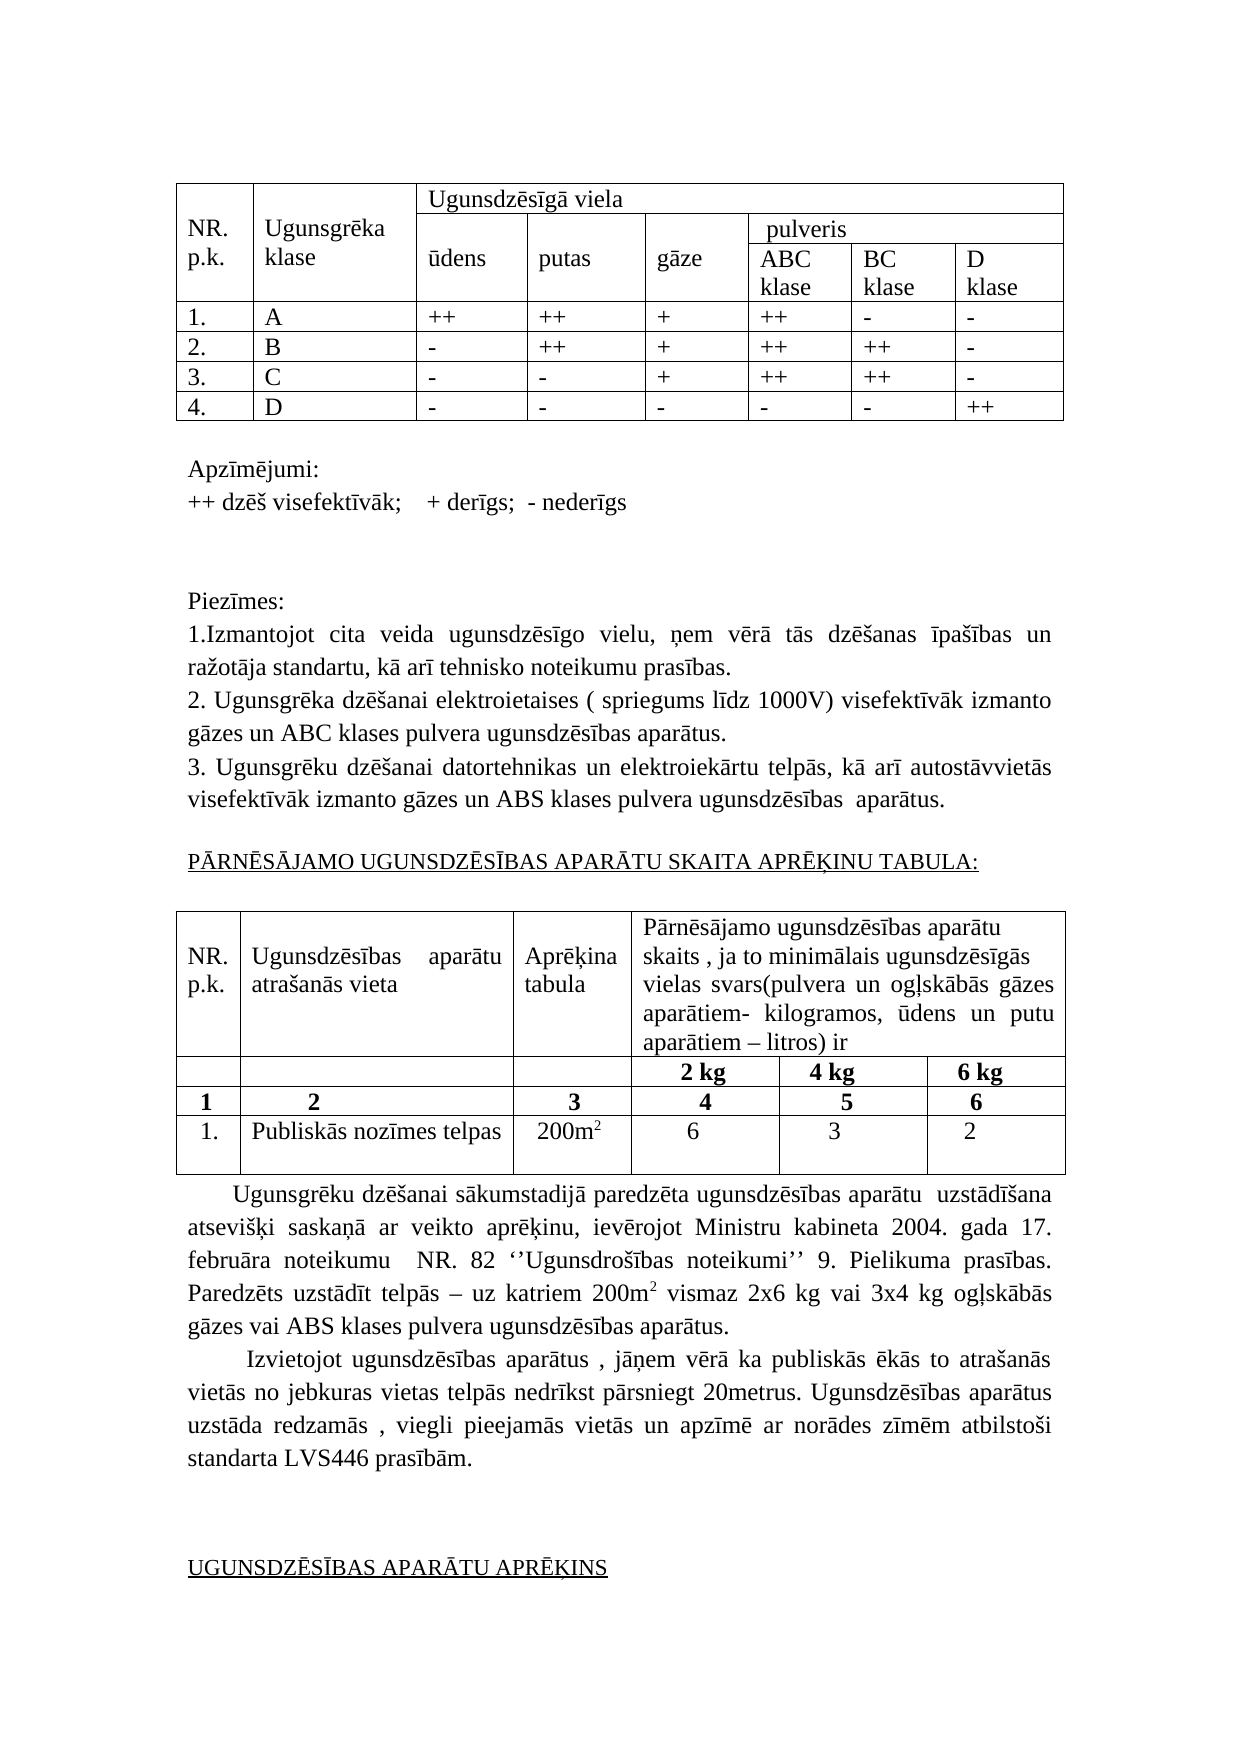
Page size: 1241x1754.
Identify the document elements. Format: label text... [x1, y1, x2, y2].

table_cell 3 [514, 1087, 631, 1115]
text Piezīmes: [187, 586, 1053, 615]
text ++ dzēš visefektīvāk; + derīgs; - nederīgs [187, 487, 1053, 516]
table_cell [177, 1057, 240, 1086]
table_header Aprēķina tabula [514, 912, 631, 1056]
table_cell - [852, 302, 955, 331]
table_header Pārnēsājamo ugunsdzēsības aparātu skaits , ja to minimālais ugunsdzēsīgās vielas svars(pulvera un ogļskābās gāzes aparātiem- kilogramos, ūdens un putu aparātiem – litros) ir [632, 912, 1065, 1056]
table_cell D klase [956, 244, 1063, 301]
table_cell 6 [632, 1116, 779, 1174]
table_cell ++ [956, 392, 1063, 420]
table_cell ABC klase [749, 244, 851, 301]
text Apzīmējumi: [187, 454, 1053, 483]
text Ugunsgrēku dzēšanai sākumstadijā paredzēta ugunsdzēsības aparātu uzstādīšana atsevišķi saskaņā ar veikto aprēķinu, ievērojot Ministru kabineta 2004. gada 17. februāra noteikumu NR. 82 ‘’Ugunsdrošības noteikumi’’ 9. Pielikuma prasības. Paredzēts uzstādīt telpās – uz katriem 200m2 vismaz 2x6 kg vai 3x4 kg ogļskābās gāzes vai ABS klases pulvera ugunsdzēsības aparātus. [187, 1179, 1053, 1340]
table_cell D [254, 392, 416, 420]
table_header Ugunsdzēsīgā viela [417, 184, 1063, 213]
table_cell 2 [928, 1116, 1065, 1174]
table_cell + [646, 302, 748, 331]
table_cell - [528, 392, 645, 420]
table_cell 1. [177, 1116, 240, 1174]
text 1.Izmantojot cita veida ugunsdzēsīgo vielu, ņem vērā tās dzēšanas īpašības un ražotāja standartu, kā arī tehnisko noteikumu prasības. [187, 619, 1053, 681]
table_cell 2. [177, 332, 253, 361]
table_cell ++ [528, 302, 645, 331]
table_cell - [956, 332, 1063, 361]
table_cell Publiskās nozīmes telpas [241, 1116, 513, 1174]
table_cell + [646, 362, 748, 391]
table_header Ugunsdzēsības aparātu atrašanās vieta [241, 912, 513, 1056]
table_cell 1 [177, 1087, 240, 1115]
table_header NR. p.k. [177, 912, 240, 1056]
table_cell ++ [749, 302, 851, 331]
table_cell pulveris [749, 214, 1063, 243]
table_header Ugunsgrēka klase [254, 184, 416, 301]
table_cell ++ [417, 302, 527, 331]
table_cell - [417, 392, 527, 420]
table_header NR. p.k. [177, 184, 253, 301]
table_cell gāze [646, 214, 748, 301]
table_cell 5 [780, 1087, 927, 1115]
table_cell - [528, 362, 645, 391]
table_cell [514, 1057, 631, 1086]
table_cell 6 kg [928, 1057, 1065, 1086]
table_cell + [646, 332, 748, 361]
table_cell - [956, 302, 1063, 331]
table_cell ūdens [417, 214, 527, 301]
table_cell 6 [928, 1087, 1065, 1115]
text UGUNSDZĒSĪBAS APARĀTU APRĒĶINS [187, 1553, 1053, 1580]
table_cell - [417, 362, 527, 391]
table_cell [241, 1057, 513, 1086]
table_cell ++ [749, 332, 851, 361]
table_cell C [254, 362, 416, 391]
text 2. Ugunsgrēka dzēšanai elektroietaises ( spriegums līdz 1000V) visefektīvāk izmanto gāzes un ABC klases pulvera ugunsdzēsības aparātus. [187, 686, 1053, 747]
table_cell BC klase [852, 244, 955, 301]
table_cell putas [528, 214, 645, 301]
table_cell - [646, 392, 748, 420]
table_cell 1. [177, 302, 253, 331]
text 3. Ugunsgrēku dzēšanai datortehnikas un elektroiekārtu telpās, kā arī autostāvvietās visefektīvāk izmanto gāzes un ABS klases pulvera ugunsdzēsības aparātus. [187, 752, 1053, 813]
table_cell - [749, 392, 851, 420]
table_cell ++ [749, 362, 851, 391]
table_cell 4. [177, 392, 253, 420]
table_cell 4 kg [780, 1057, 927, 1086]
table_cell 2 [241, 1087, 513, 1115]
table_cell A [254, 302, 416, 331]
table_cell 200m2 [514, 1116, 631, 1174]
table_cell - [956, 362, 1063, 391]
table_cell ++ [852, 332, 955, 361]
text Izvietojot ugunsdzēsības aparātus , jāņem vērā ka publiskās ēkās to atrašanās vietās no jebkuras vietas telpās nedrīkst pārsniegt 20metrus. Ugunsdzēsības aparātus uzstāda redzamās , viegli pieejamās vietās un apzīmē ar norādes zīmēm atbilstoši standarta LVS446 prasībām. [187, 1344, 1053, 1472]
table_cell - [417, 332, 527, 361]
table_cell - [852, 392, 955, 420]
table_cell B [254, 332, 416, 361]
table_cell 3 [780, 1116, 927, 1174]
text PĀRNĒSĀJAMO UGUNSDZĒSĪBAS APARĀTU SKAITA APRĒĶINU TABULA: [187, 848, 1053, 874]
table_cell 2 kg [632, 1057, 779, 1086]
table_cell 3. [177, 362, 253, 391]
table_cell ++ [852, 362, 955, 391]
table_cell ++ [528, 332, 645, 361]
table_cell 4 [632, 1087, 779, 1115]
